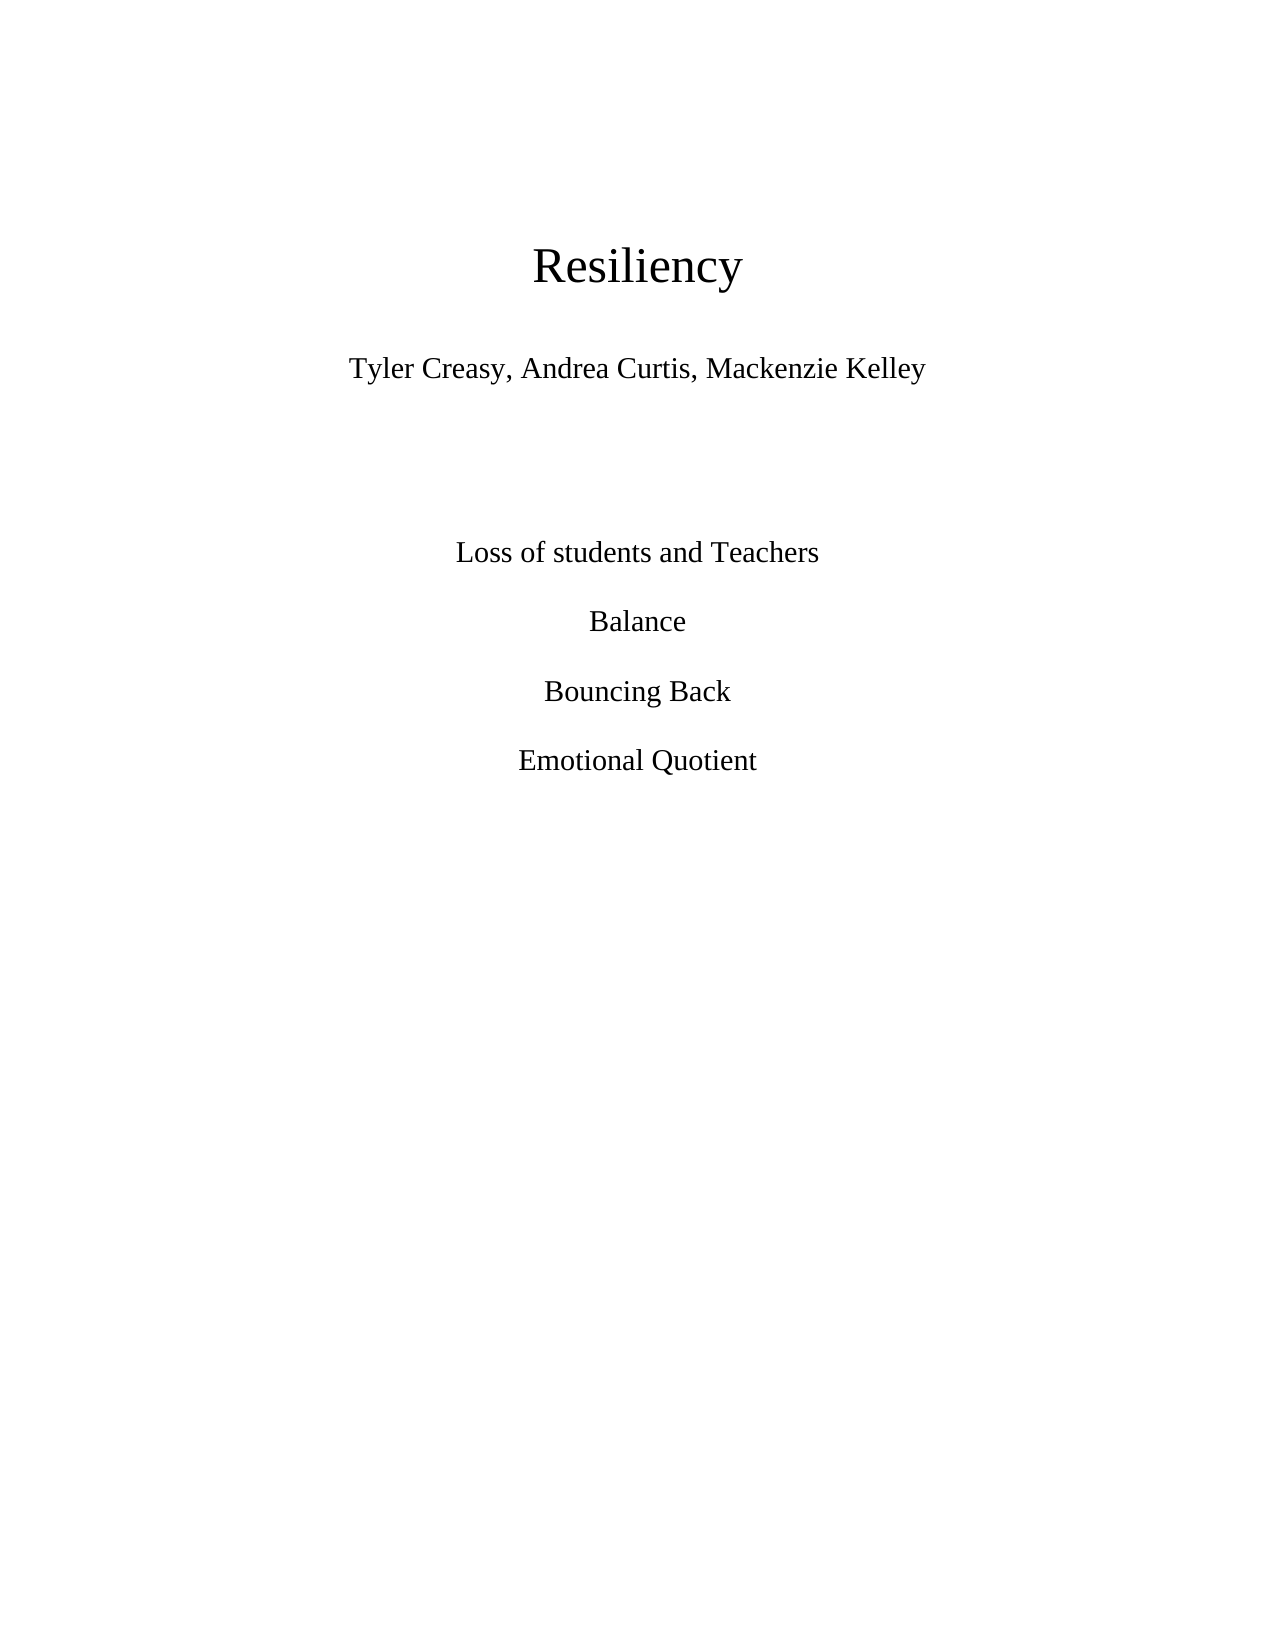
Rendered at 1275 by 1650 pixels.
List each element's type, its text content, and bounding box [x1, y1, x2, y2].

text Emotional Quotient [150, 742, 1125, 777]
text Tyler Creasy, Andrea Curtis, Mackenzie Kelley [150, 351, 1125, 385]
text Resiliency [150, 236, 1125, 293]
text Loss of students and Teachers [150, 534, 1125, 569]
text Balance [150, 603, 1125, 638]
text Bouncing Back [150, 673, 1125, 708]
